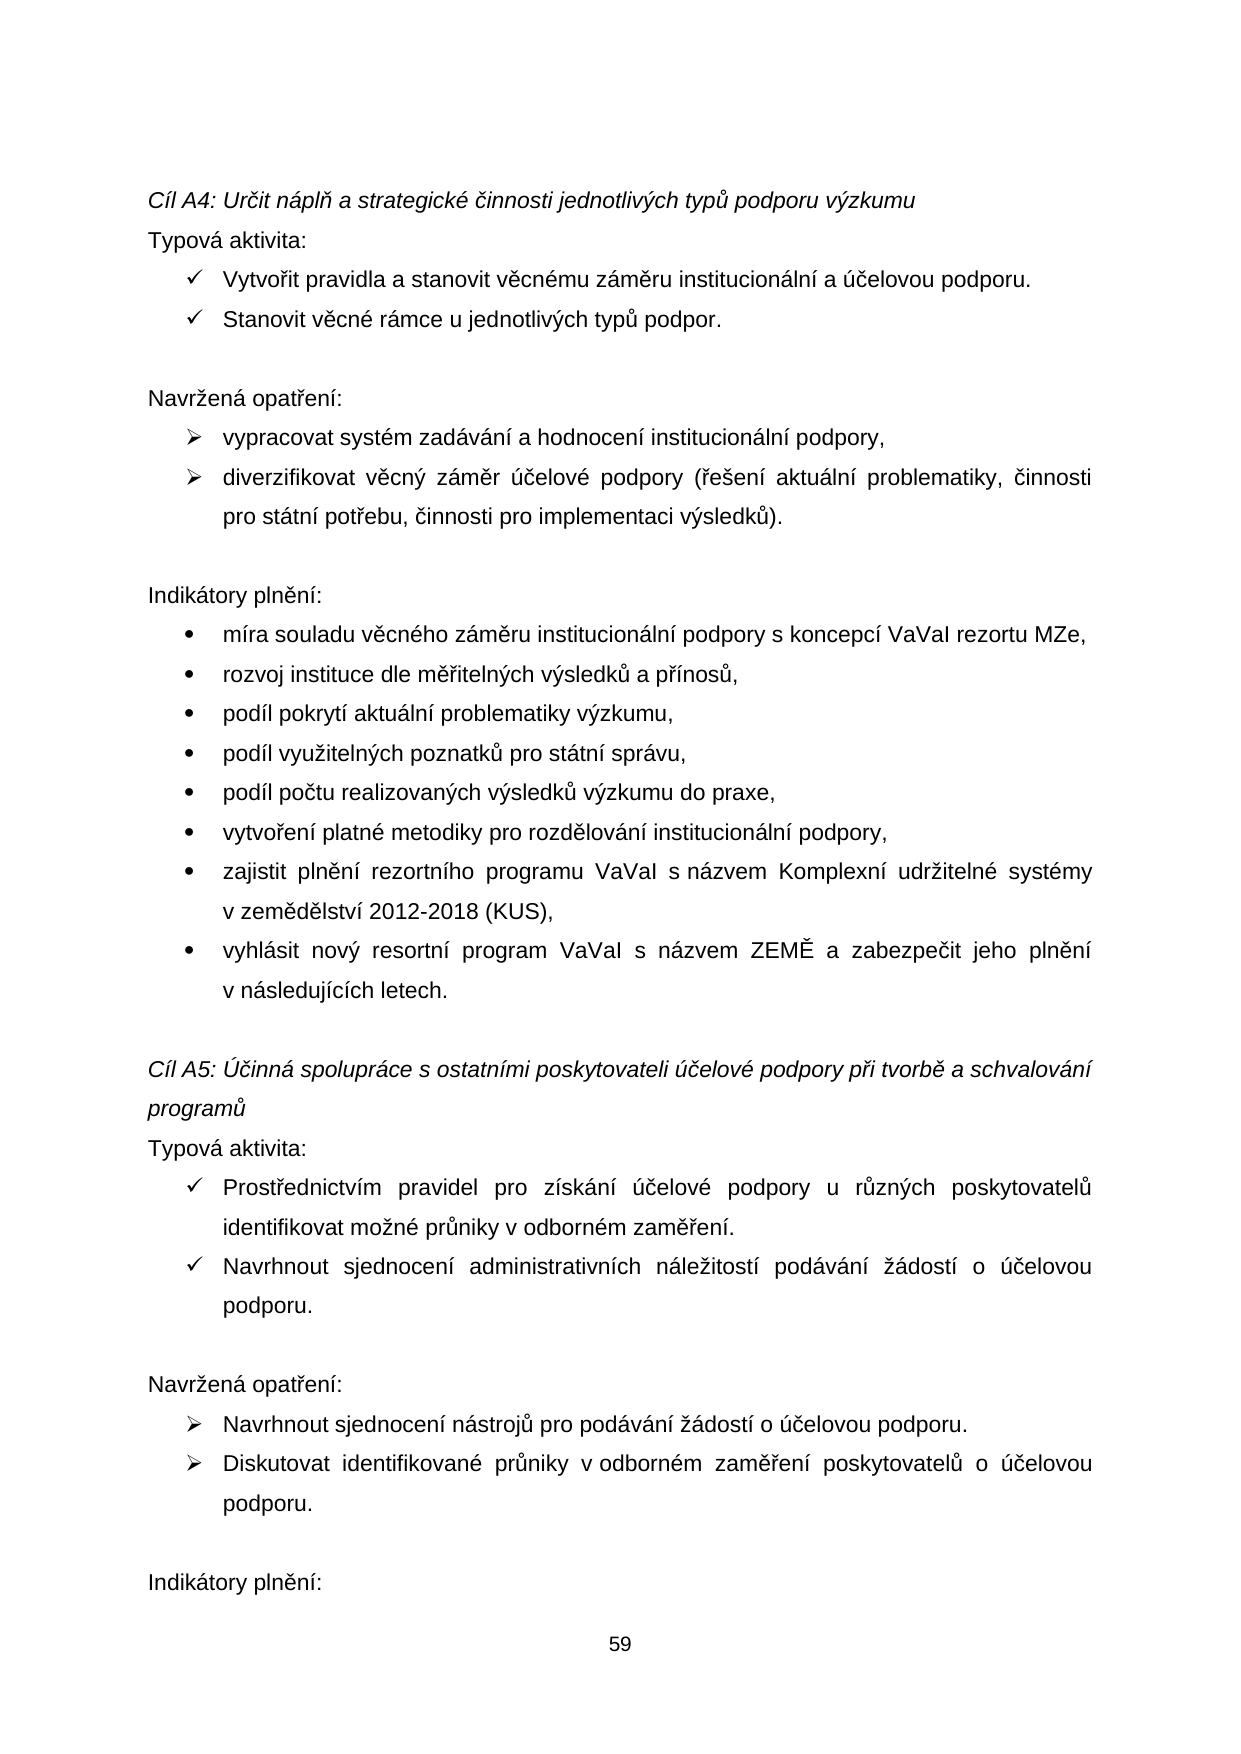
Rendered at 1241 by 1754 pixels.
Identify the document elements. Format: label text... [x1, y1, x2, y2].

list diverzifikovat věcný záměr účelové podpory (řešení aktuální problematiky, činnosti pro státní potřebu, činnosti pro implementaci výsledků). [185, 463, 1093, 529]
subtitle Cíl A4: Určit náplň a strategické činnosti jednotlivých typů podporu výzkumu [148, 187, 1093, 213]
list zajistit plnění rezortního programu VaVaI s názvem Komplexní udržitelné systémy v zemědělství 2012-2018 (KUS), [185, 858, 1093, 924]
text Typová aktivita: [148, 227, 1093, 253]
list Navrhnout sjednocení administrativních náležitostí podávání žádostí o účelovou podporu. [185, 1253, 1093, 1319]
list vytvoření platné metodiky pro rozdělování institucionální podpory, [185, 819, 1093, 845]
list Stanovit věcné rámce u jednotlivých typů podpor. [185, 306, 1093, 332]
text Navržená opatření: [148, 384, 1093, 411]
list Prostřednictvím pravidel pro získání účelové podpory u různých poskytovatelů identifikovat možné průniky v odborném zaměření. [185, 1174, 1093, 1240]
list podíl pokrytí aktuální problematiky výzkumu, [185, 700, 1093, 727]
text Navržená opatření: [148, 1371, 1093, 1398]
text Typová aktivita: [148, 1134, 1093, 1161]
list rozvoj instituce dle měřitelných výsledků a přínosů, [185, 661, 1093, 687]
list míra souladu věcného záměru institucionální podpory s koncepcí VaVaI rezortu MZe, [185, 621, 1093, 648]
subtitle Cíl A5: Účinná spolupráce s ostatními poskytovateli účelové podpory při tvorbě a schvalování programů [148, 1056, 1093, 1121]
text Indikátory plnění: [148, 582, 1093, 608]
list vyhlásit nový resortní program VaVaI s názvem ZEMĚ a zabezpečit jeho plnění v následujících letech. [185, 937, 1093, 1003]
list podíl počtu realizovaných výsledků výzkumu do praxe, [185, 779, 1093, 806]
text Indikátory plnění: [148, 1569, 1093, 1595]
list Vytvořit pravidla a stanovit věcnému záměru institucionální a účelovou podporu. [185, 266, 1093, 292]
list vypracovat systém zadávání a hodnocení institucionální podpory, [185, 424, 1093, 450]
list podíl využitelných poznatků pro státní správu, [185, 740, 1093, 766]
list Navrhnout sjednocení nástrojů pro podávání žádostí o účelovou podporu. [185, 1411, 1093, 1437]
list Diskutovat identifikované průniky v odborném zaměření poskytovatelů o účelovou podporu. [185, 1450, 1093, 1516]
